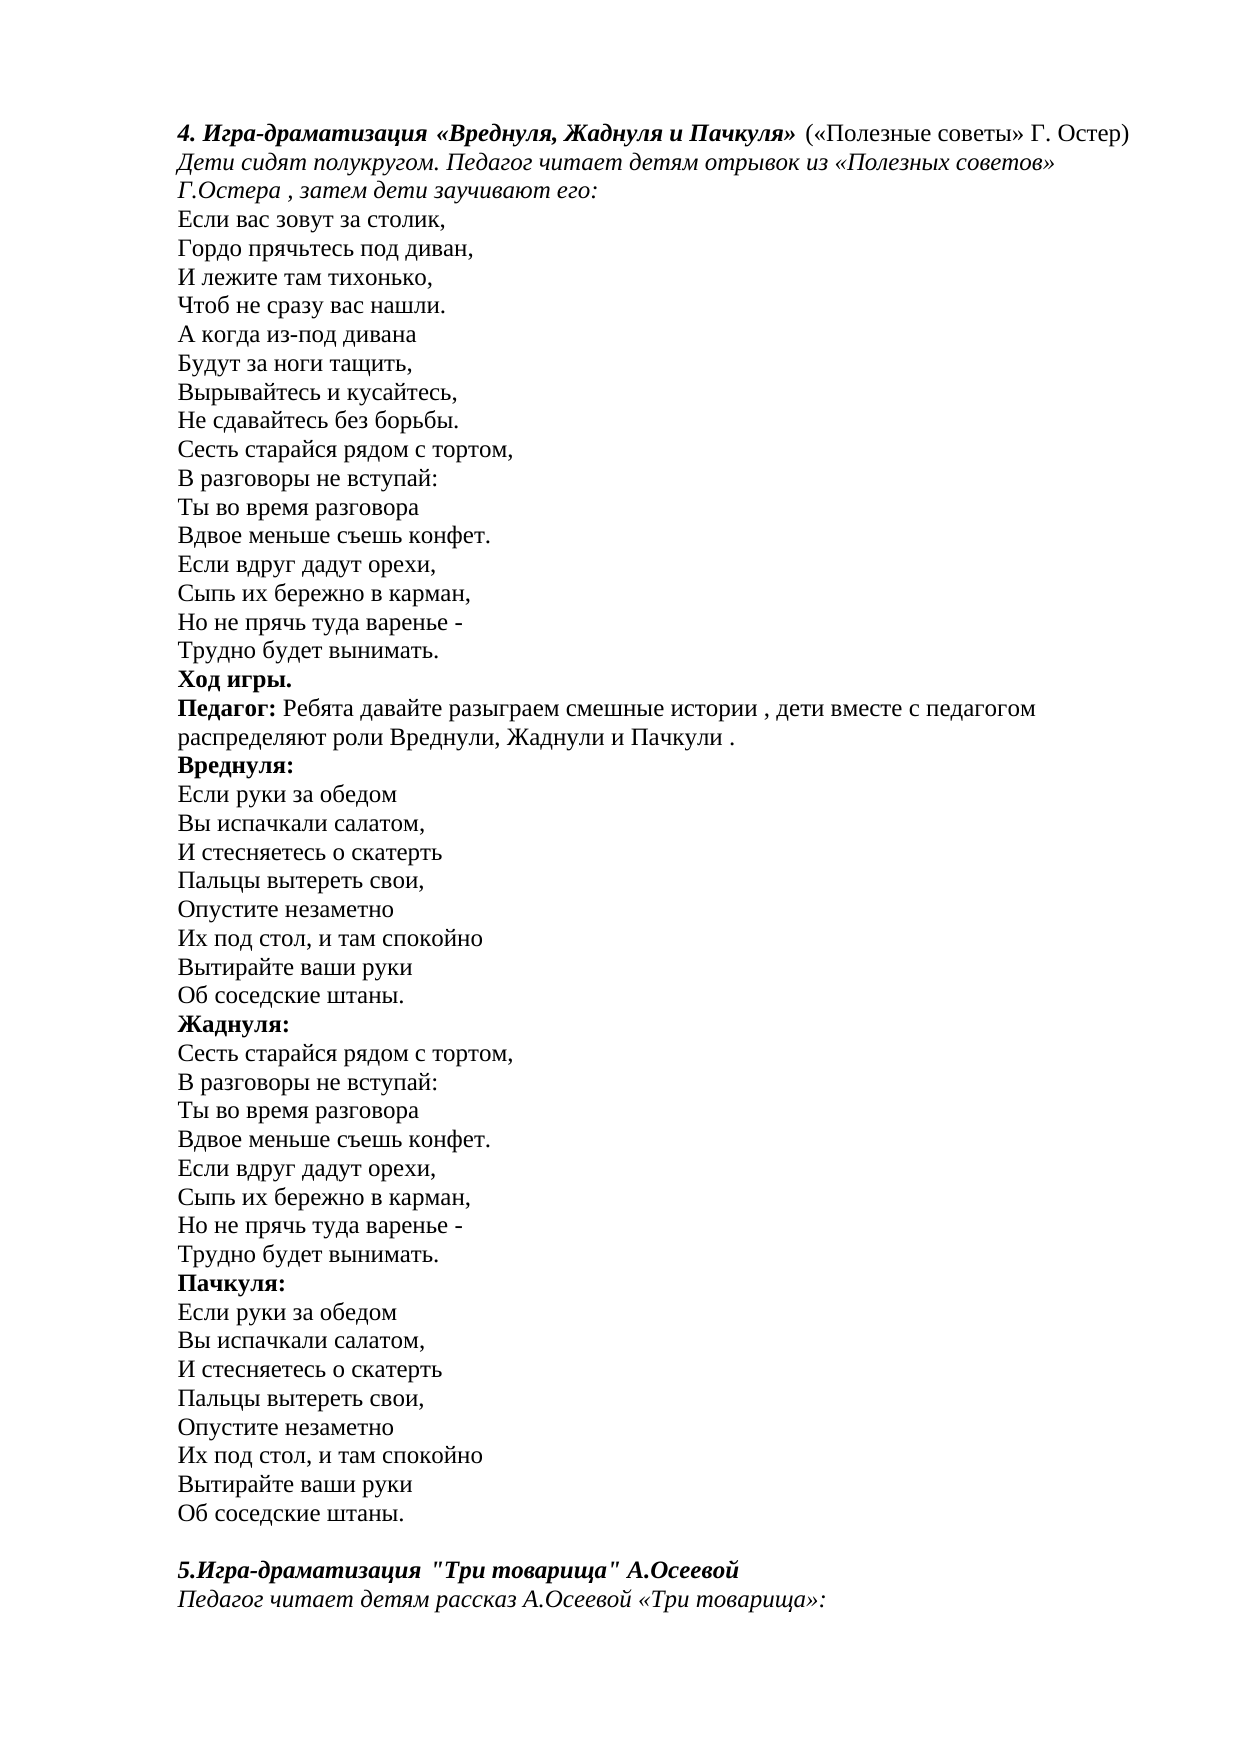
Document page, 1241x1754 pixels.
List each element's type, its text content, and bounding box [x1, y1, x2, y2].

text 4. Игра-драматизация «Вреднуля, Жаднуля и Пачкуля» («Полезные советы» Г. Остер) Дети сидят полукругом. Педагог читает детям отрывок из «Полезных советов» Г.Остера , затем дети заучивают его: Если вас зовут за столик, Гордо прячьтесь под диван, И лежите там тихонько, Чтоб не сразу вас нашли. А когда из-под дивана Будут за ноги тащить, Вырывайтесь и кусайтесь, Не сдавайтесь без борьбы. Сесть старайся рядом с тортом, В разговоры не вступай: Ты во время разговора Вдвое меньше съешь конфет. Если вдруг дадут орехи, Сыпь их бережно в карман, Но не прячь туда варенье - Трудно будет вынимать. Ход игры. Педагог: Ребята давайте разыграем смешные истории , дети вместе с педагогом распределяют роли Вреднули, Жаднули и Пачкули . Вреднуля: Если руки за обедом Вы испачкали салатом, И стесняетесь о скатерть Пальцы вытереть свои, Опустите незаметно Их под стол, и там спокойно Вытирайте ваши руки Об соседские штаны. Жаднуля: Сесть старайся рядом с тортом, В разговоры не вступай: Ты во время разговора Вдвое меньше съешь конфет. Если вдруг дадут орехи, Сыпь их бережно в карман, Но не прячь туда варенье - Трудно будет вынимать. Пачкуля: Если руки за обедом Вы испачкали салатом, И стесняетесь о скатерть Пальцы вытереть свои, Опустите незаметно Их под стол, и там спокойно Вытирайте ваши руки Об соседские штаны. [177, 118, 1152, 1555]
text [177, 1555, 1152, 1612]
